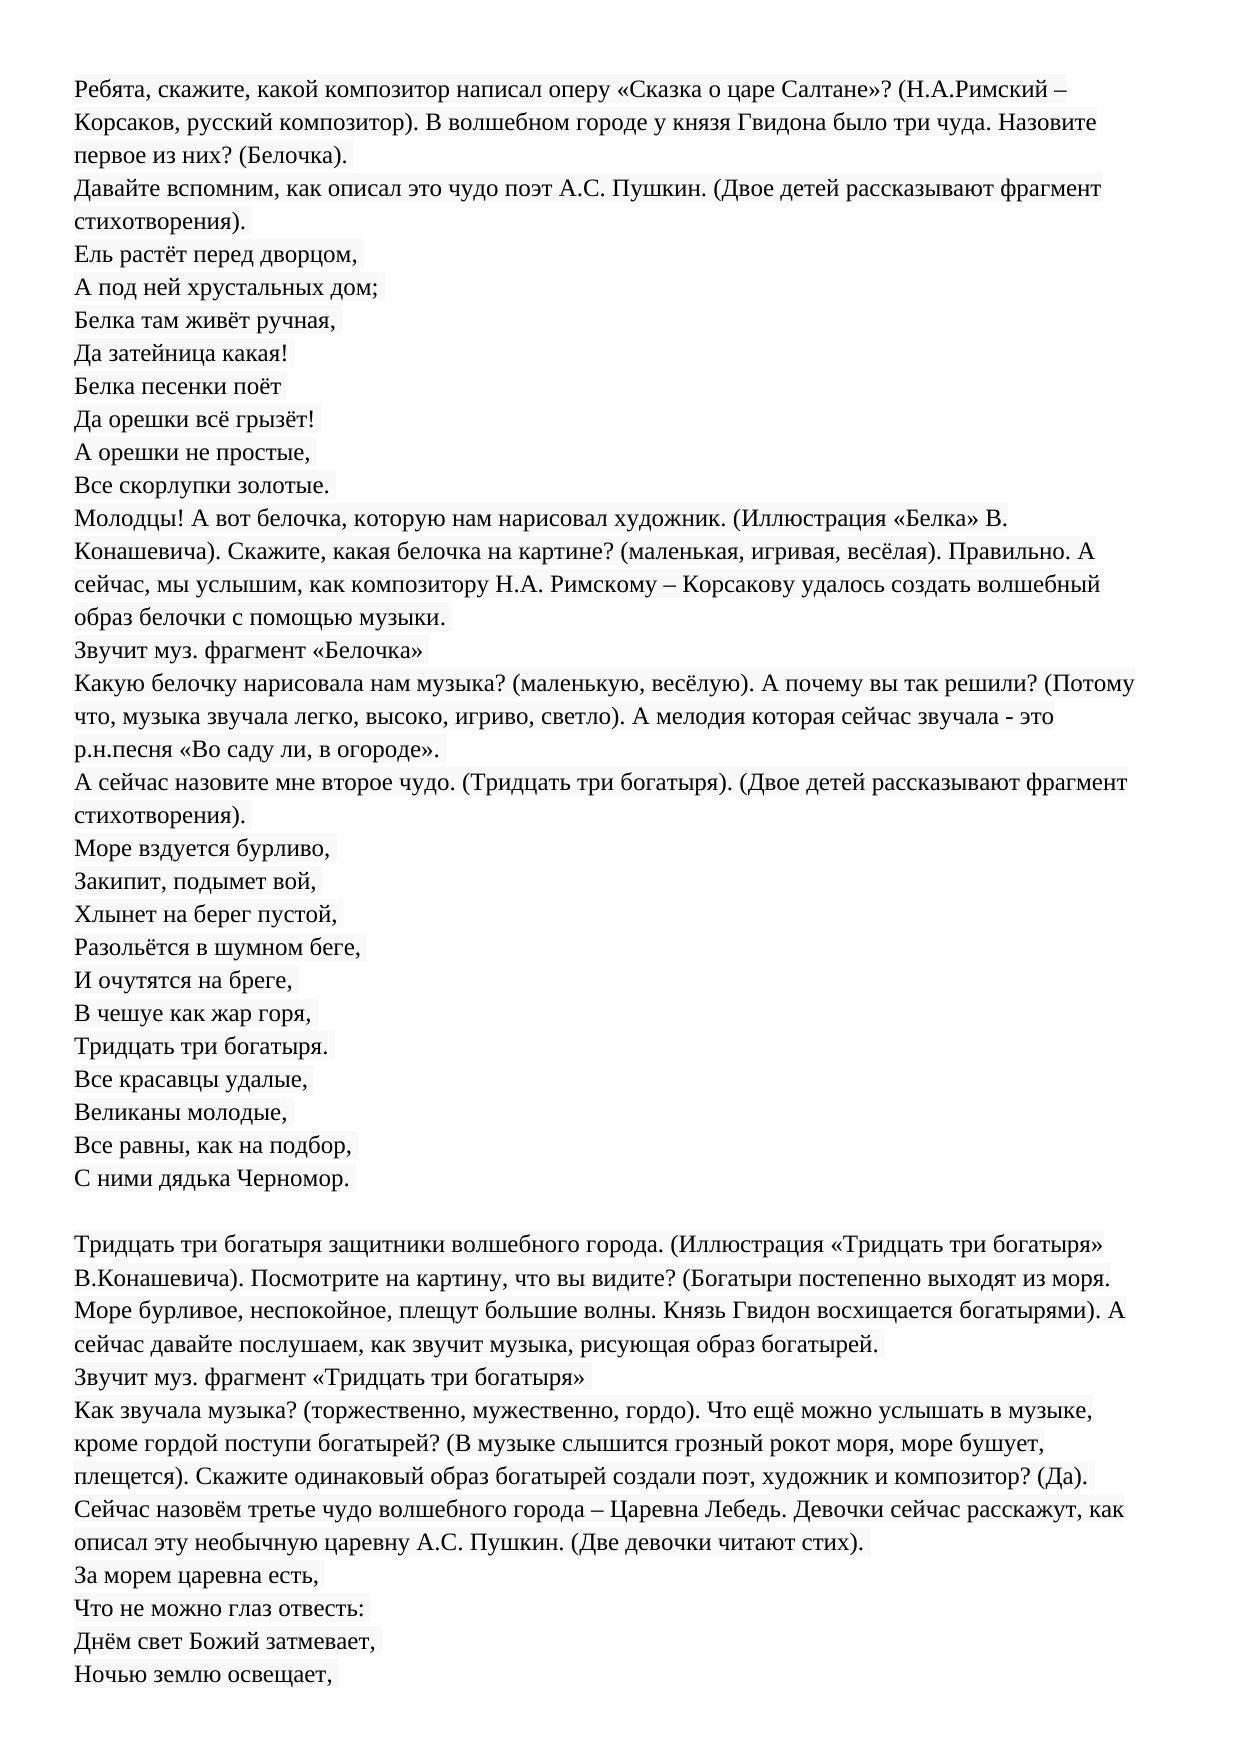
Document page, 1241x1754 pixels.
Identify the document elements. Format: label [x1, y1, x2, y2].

text [74, 74, 1152, 1688]
